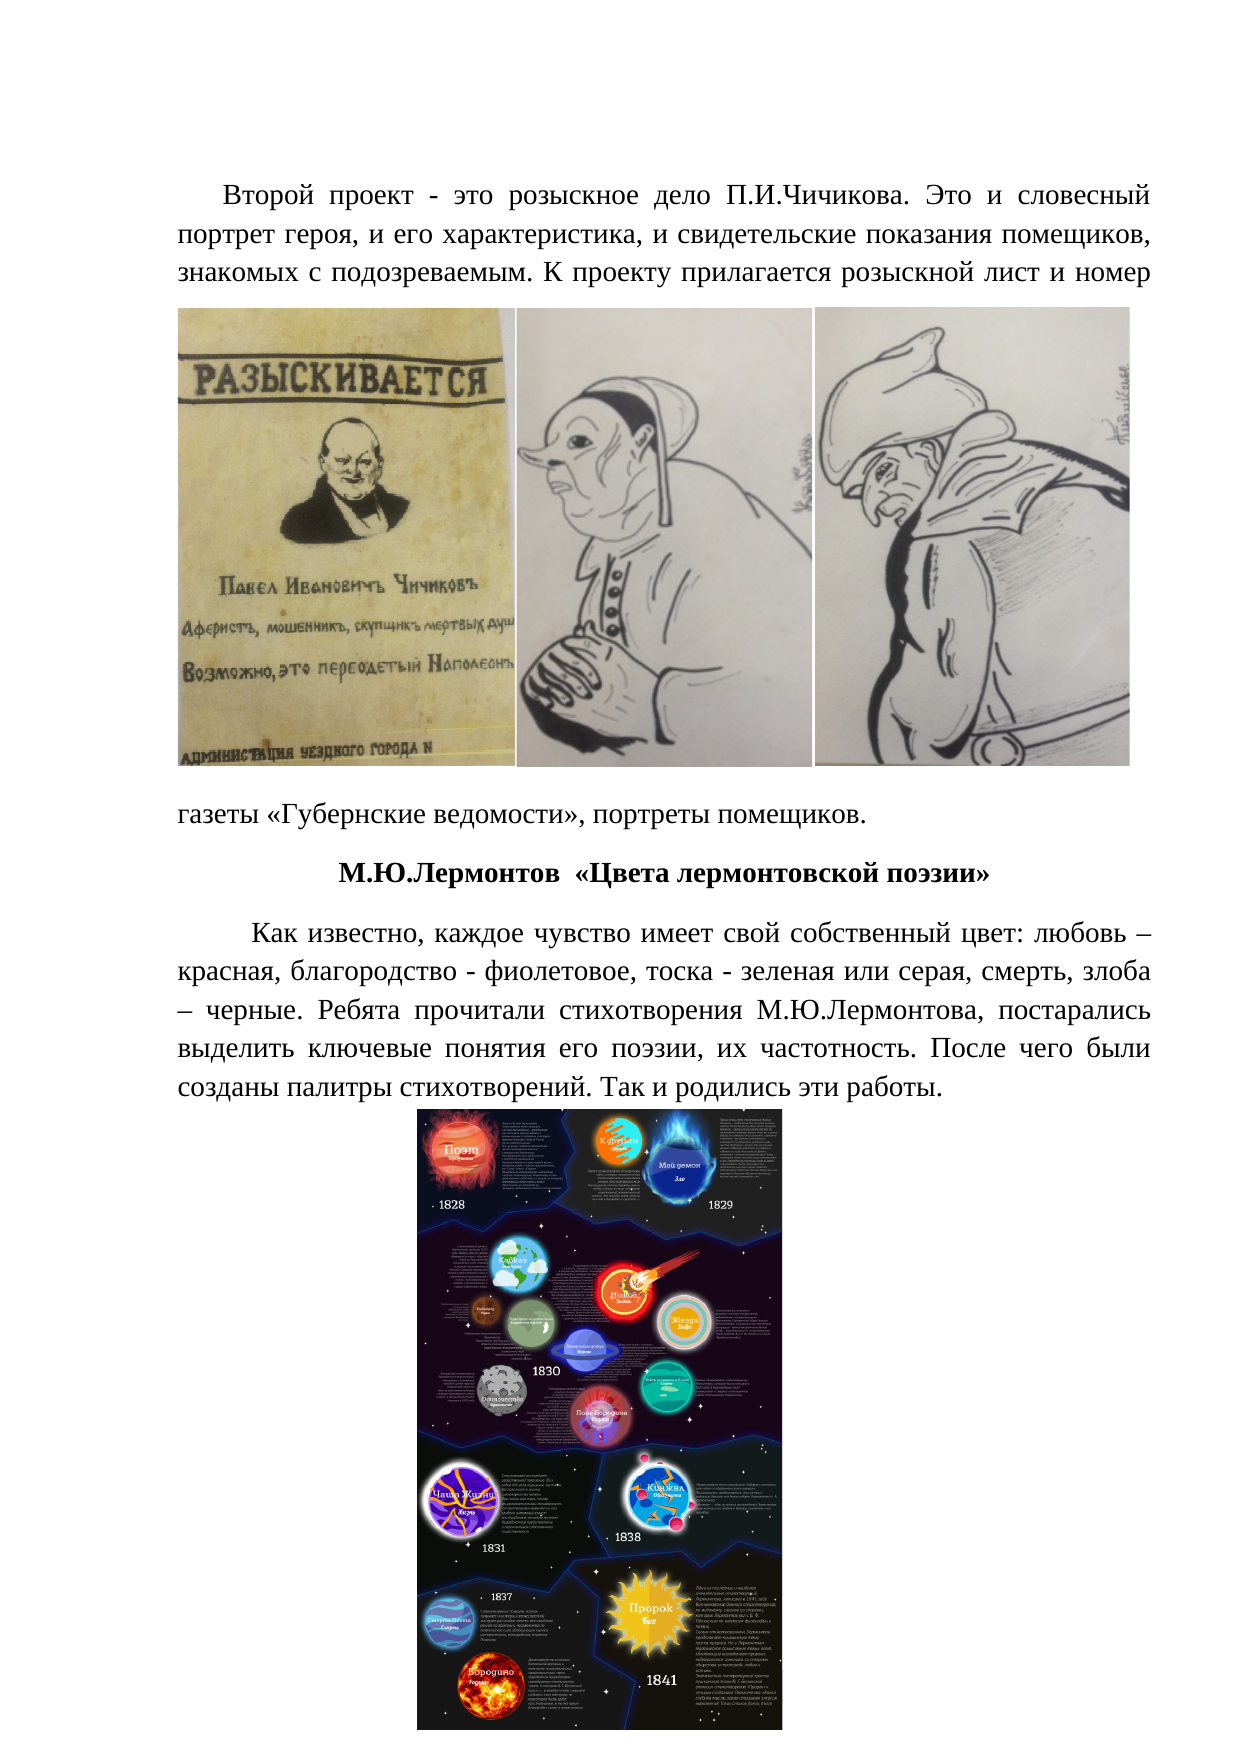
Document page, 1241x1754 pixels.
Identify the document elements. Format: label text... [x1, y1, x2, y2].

picture [814, 307, 1130, 764]
text М.Ю.Лермонтов «Цвета лермонтовской поэзии» [177, 856, 1152, 889]
picture [177, 308, 813, 765]
picture [417, 1109, 783, 1728]
text Как известно, каждое чувство имеет свой собственный цвет: любовь – красная, благородство - фиолетовое, тоска - зеленая или серая, смерть, злоба – черные. Ребята прочитали стихотворения М.Ю.Лермонтова, постарались выделить ключевые понятия его поэзии, их частотность. После чего были созданы палитры стихотворений. Так и родились эти работы. [177, 915, 1152, 1103]
